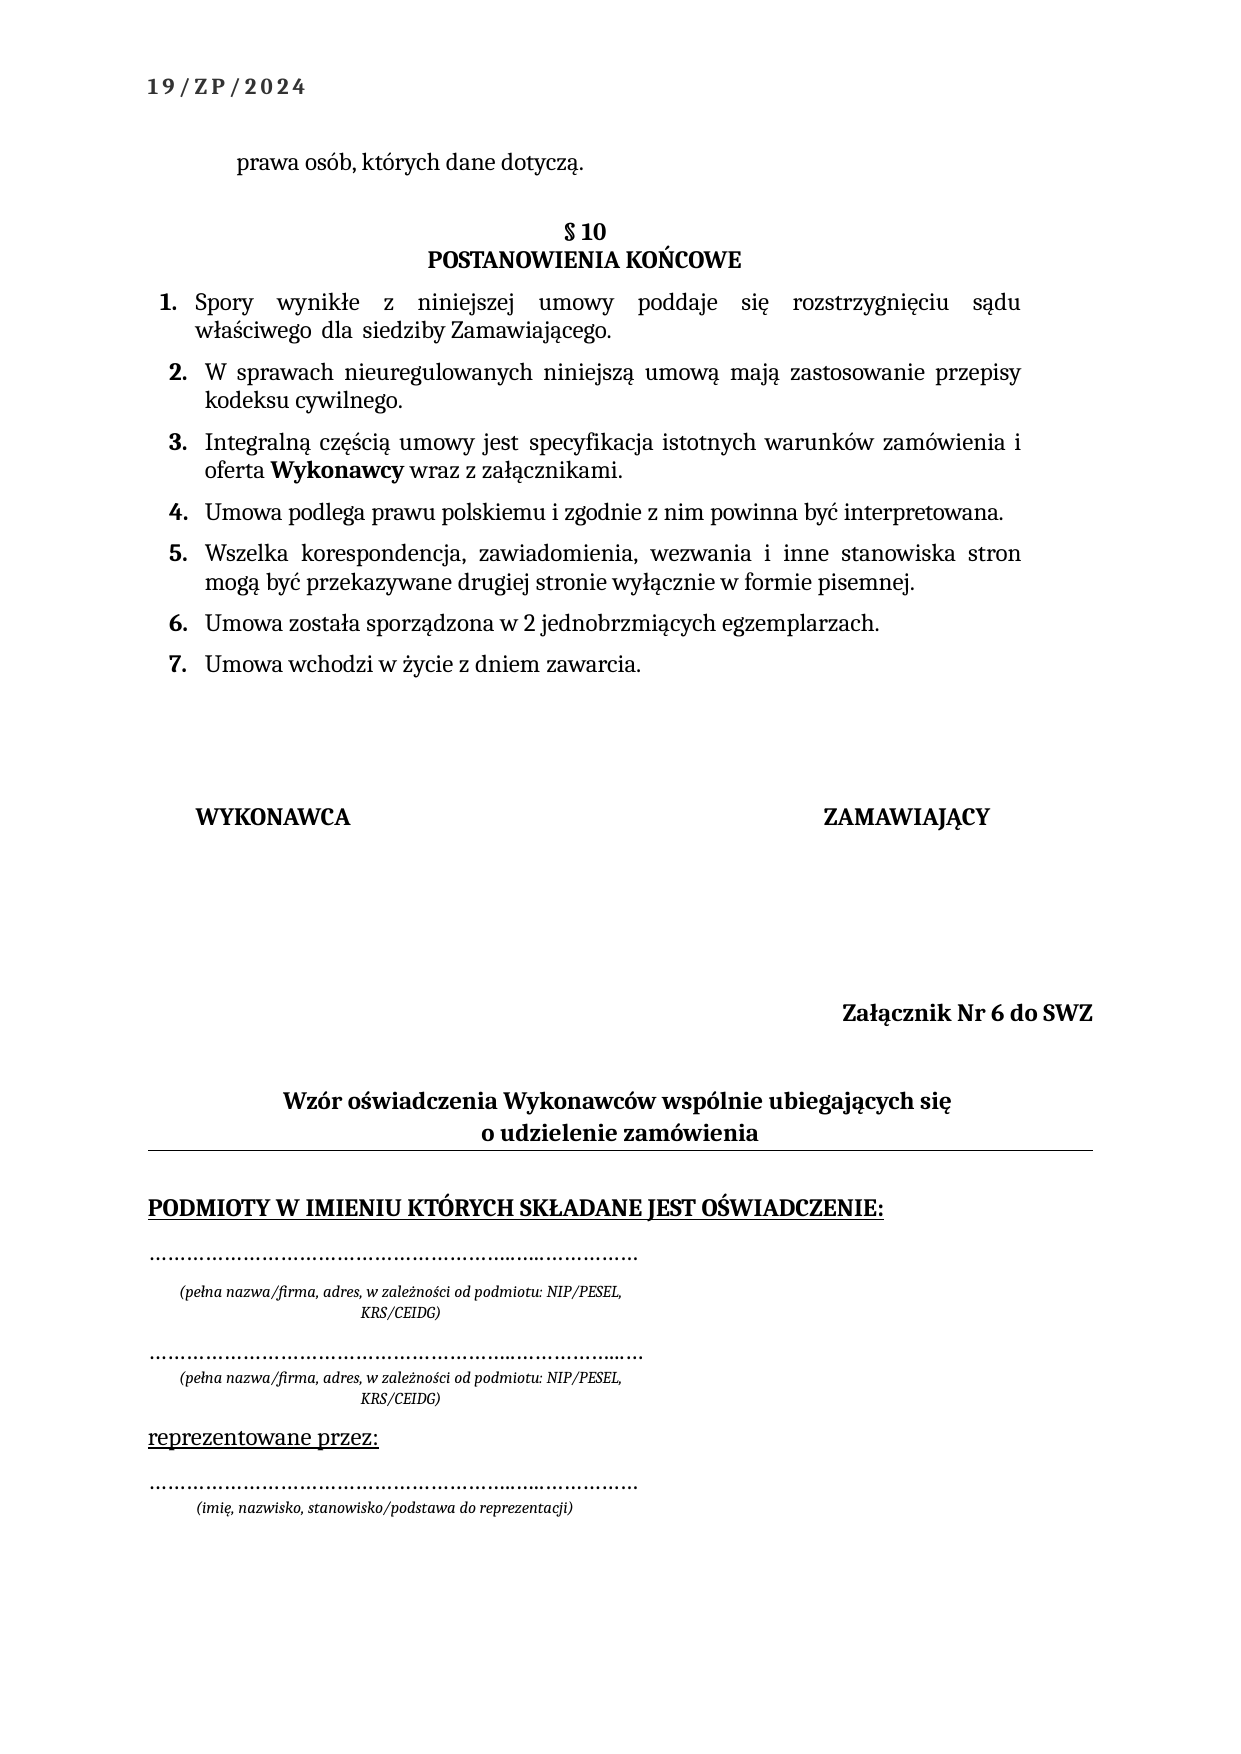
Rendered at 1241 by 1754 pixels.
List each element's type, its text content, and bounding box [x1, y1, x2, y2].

text …………………………………………………..…..…………… [148, 1238, 651, 1267]
text reprezentowane przez: [148, 1423, 1093, 1452]
text (pełna nazwa/firma, adres, w zależności od podmiotu: NIP/PESEL, KRS/CEIDG) [148, 1368, 656, 1409]
list Spory wynikłe z niniejszej umowy poddaje się rozstrzygnięciu sądu właściwego dla siedziby Zamawiającego. [160, 288, 1021, 345]
text Postanowienia końcowe [148, 246, 1021, 275]
list Umowa wchodzi w życie z dniem zawarcia. [169, 650, 1021, 679]
list Umowa została sporządzona w 2 jednobrzmiących egzemplarzach. [169, 609, 1021, 638]
text (pełna nazwa/firma, adres, w zależności od podmiotu: NIP/PESEL, KRS/CEIDG) [148, 1282, 656, 1323]
text § 10 [148, 218, 1021, 246]
text (imię, nazwisko, stanowisko/podstawa do reprezentacji) [192, 1499, 1093, 1518]
list Integralną częścią umowy jest specyfikacja istotnych warunków zamówienia i oferta Wykonawcy wraz z załącznikami. [169, 428, 1021, 485]
list Umowa podlega prawu polskiemu i zgodnie z nim powinna być interpretowana. [169, 498, 1021, 526]
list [192, 148, 1021, 176]
text Wzór oświadczenia Wykonawców wspólnie ubiegających się o udzielenie zamówienia [148, 1087, 1093, 1150]
text Załącznik Nr 6 do SWZ [148, 999, 1093, 1028]
text …………………………………………………..…..…………… [148, 1467, 651, 1496]
list W sprawach nieuregulowanych niniejszą umową mają zastosowanie przepisy kodeksu cywilnego. [169, 358, 1021, 415]
text …………………………………………………..……………...… [148, 1337, 651, 1366]
text PODMIOTY W IMIENIU KTÓRYCH SKŁADANE JEST OŚWIADCZENIE: [148, 1194, 1093, 1223]
list Wszelka korespondencja, zawiadomienia, wezwania i inne stanowiska stron mogą być przekazywane drugiej stronie wyłącznie w formie pisemnej. [169, 539, 1021, 596]
text WYKONAWCA ZAMAWIAJĄCY [195, 803, 1021, 831]
